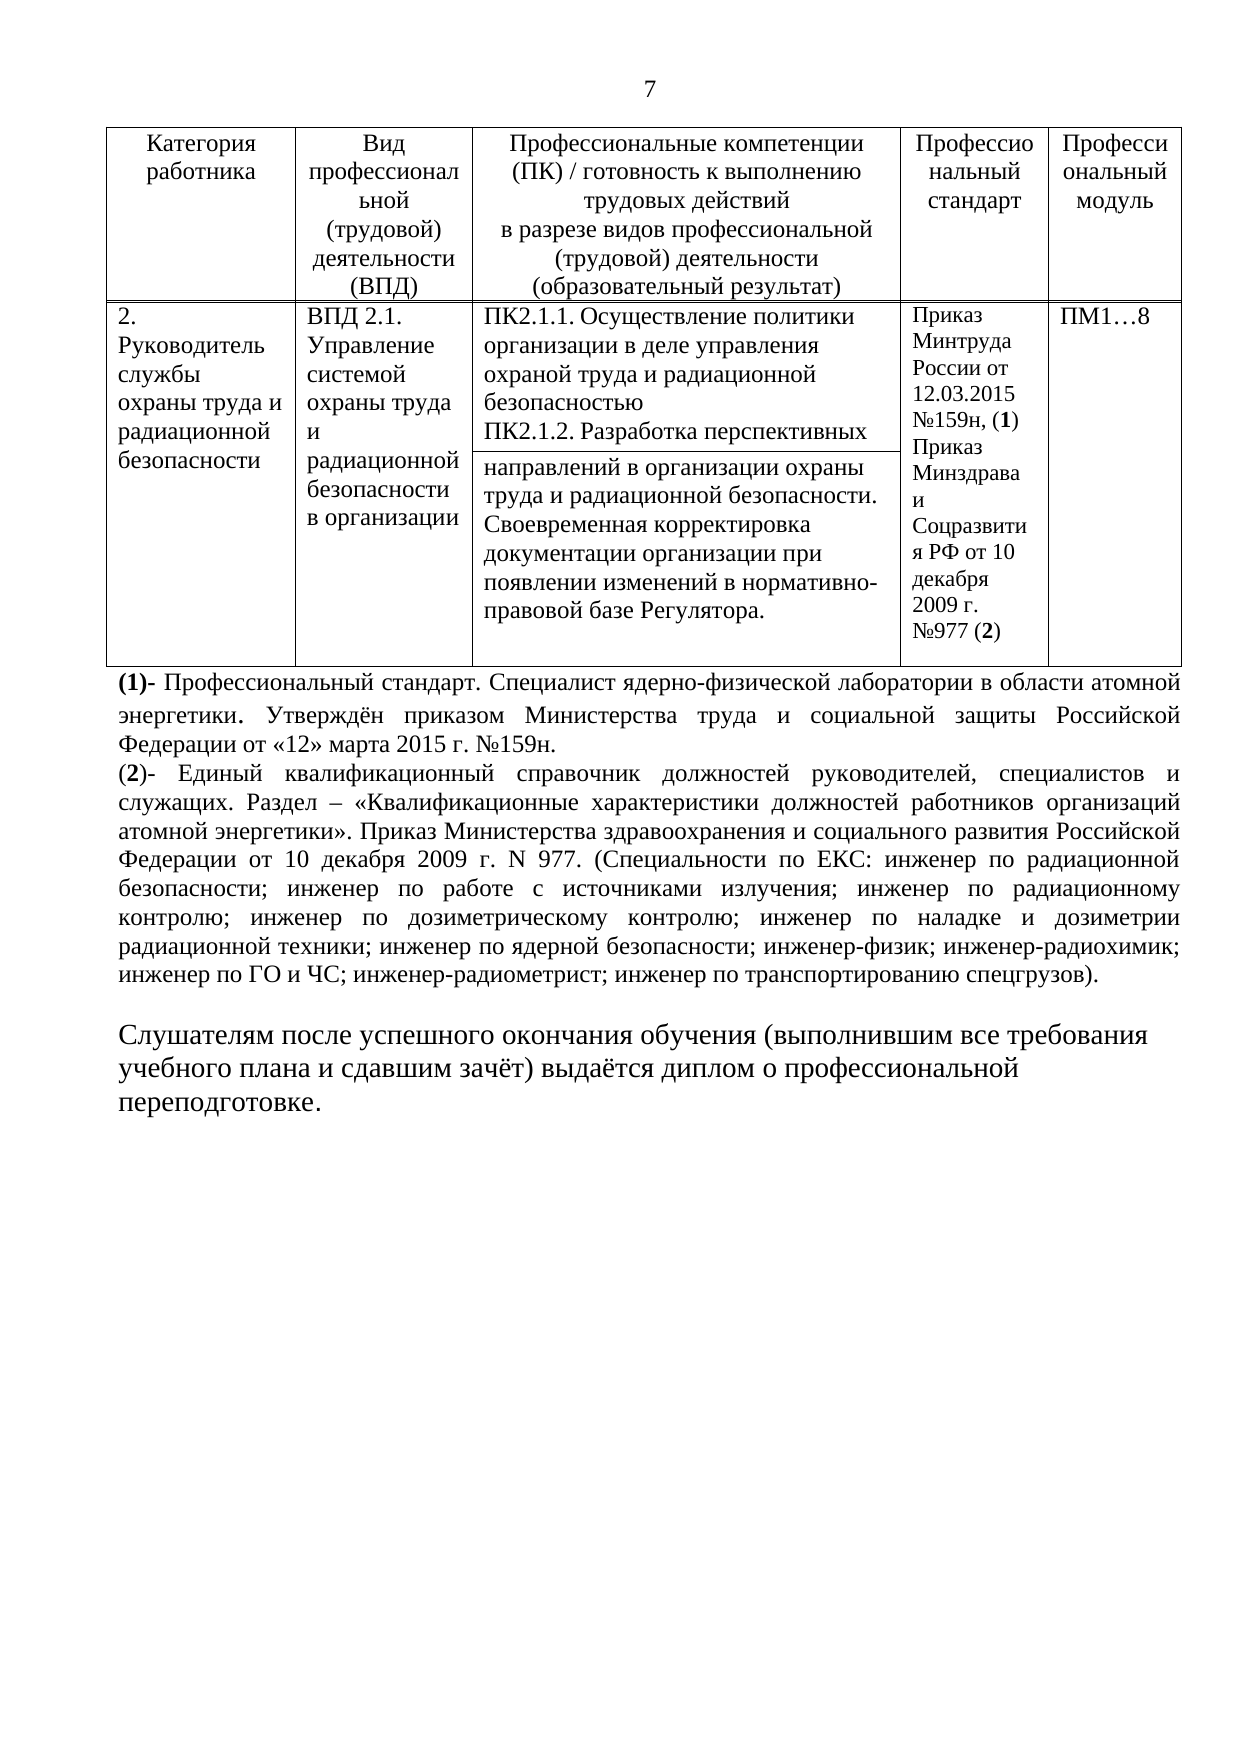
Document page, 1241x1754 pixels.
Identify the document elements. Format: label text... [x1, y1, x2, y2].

table_header Категория работника [107, 128, 295, 300]
text Слушателям после успешного окончания обучения (выполнившим все требования учебного плана и сдавшим зачёт) выдаётся диплом о профессиональной переподготовке. [118, 1017, 1181, 1118]
table_header Вид профессиональной (трудовой) деятельности (ВПД) [296, 128, 472, 300]
table_cell Приказ Минтруда России от 12.03.2015 №159н, (1) Приказ Минздрава и Соцразвития РФ от 10 декабря 2009 г. №977 (2) [901, 303, 1048, 666]
table_cell ПК2.1.1. Осуществление политики организации в деле управления охраной труда и радиационной безопасностью ПК2.1.2. Разработка перспективных [473, 303, 900, 451]
text (2)- Единый квалификационный справочник должностей руководителей, специалистов и служащих. Раздел – «Квалификационные характеристики должностей работников организаций атомной энергетики». Приказ Министерства здравоохранения и социального развития Российской Федерации от 10 декабря 2009 г. N 977. (Специальности по ЕКС: инженер по радиационной безопасности; инженер по работе с источниками излучения; инженер по радиационному контролю; инженер по дозиметрическому контролю; инженер по наладке и дозиметрии радиационной техники; инженер по ядерной безопасности; инженер-физик; инженер-радиохимик; инженер по ГО и ЧС; инженер-радиометрист; инженер по транспортированию спецгрузов). [118, 758, 1181, 988]
table_header Профессиональный модуль [1049, 128, 1181, 300]
table_cell направлений в организации охраны труда и радиационной безопасности. Своевременная корректировка документации организации при появлении изменений в нормативно-правовой базе Регулятора. [473, 452, 900, 666]
text (1)- Профессиональный стандарт. Специалист ядерно-физической лаборатории в области атомной энергетики. Утверждён приказом Министерства труда и социальной защиты Российской Федерации от «12» марта 2015 г. №159н. [118, 667, 1181, 758]
table_cell 2. Руководитель службы охраны труда и радиационной безопасности [107, 303, 295, 666]
table_header Профессиональные компетенции (ПК) / готовность к выполнению трудовых действий в разрезе видов профессиональной (трудовой) деятельности (образовательный результат) [473, 128, 900, 300]
table_cell ВПД 2.1. Управление системой охраны труда и радиационной безопасности в организации [296, 303, 472, 666]
table_cell ПМ1…8 [1049, 303, 1181, 666]
table_header Профессиональный стандарт [901, 128, 1048, 300]
